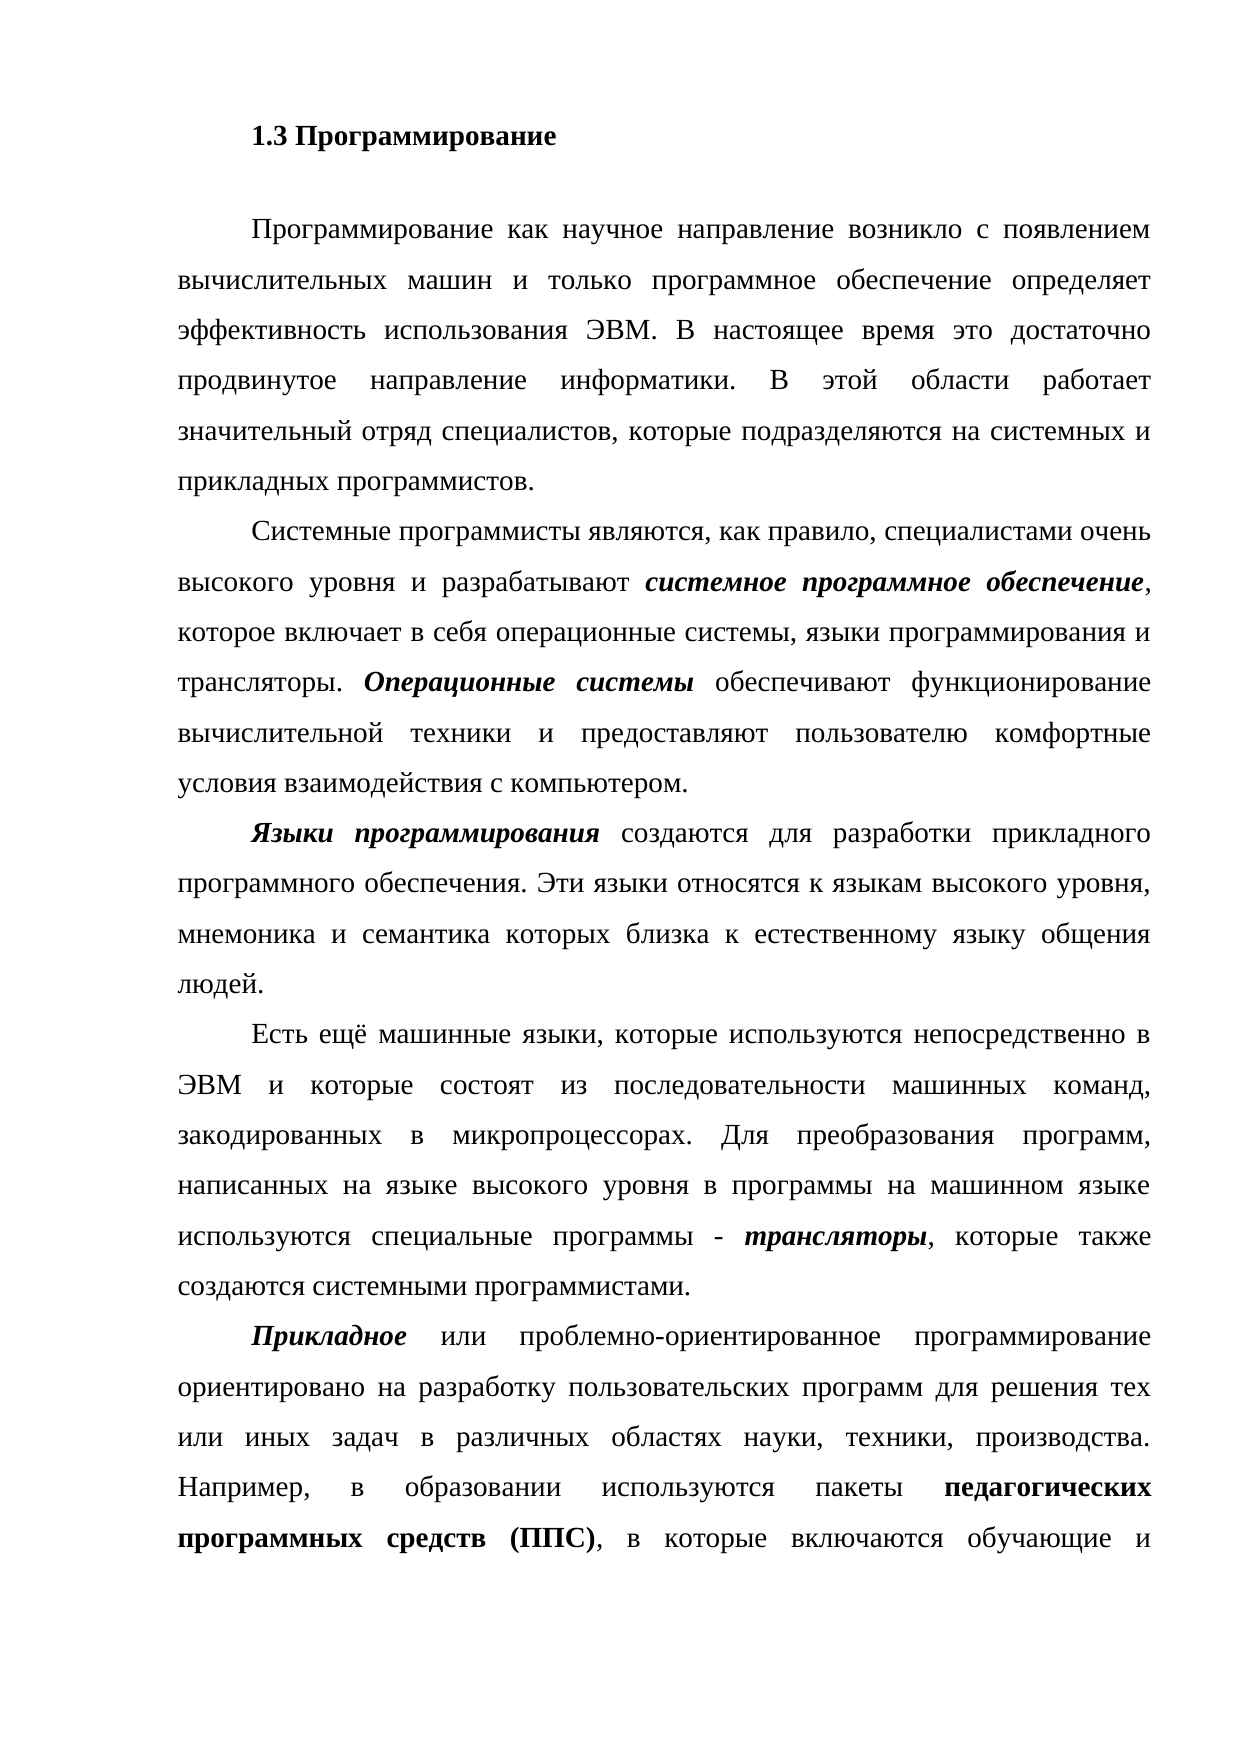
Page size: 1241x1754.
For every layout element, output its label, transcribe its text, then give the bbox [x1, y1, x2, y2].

text Программирование как научное направление возникло с появлением вычислительных машин и только программное обеспечение определяет эффективность использования ЭВМ. В настоящее время это достаточно продвинутое направление информатики. В этой области работает значительный отряд специалистов, которые подразделяются на системных и прикладных программистов. [177, 212, 1152, 497]
text Системные программисты являются, как правило, специалистами очень высокого уровня и разрабатывают системное программное обеспечение, которое включает в себя операционные системы, языки программирования и трансляторы. Операционные системы обеспечивают функционирование вычислительной техники и предоставляют пользователю комфортные условия взаимодействия с компьютером. [177, 513, 1152, 798]
text Есть ещё машинные языки, которые используются непосредственно в ЭВМ и которые состоят из последовательности машинных команд, закодированных в микропроцессорах. Для преобразования программ, написанных на языке высокого уровня в программы на машинном языке используются специальные программы - трансляторы, которые также создаются системными программистами. [177, 1017, 1152, 1302]
text Языки программирования создаются для разработки прикладного программного обеспечения. Эти языки относятся к языкам высокого уровня, мнемоника и семантика которых близка к естественному языку общения людей. [177, 815, 1152, 1000]
text 1.3 Программирование [177, 118, 1152, 152]
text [177, 1318, 1152, 1553]
